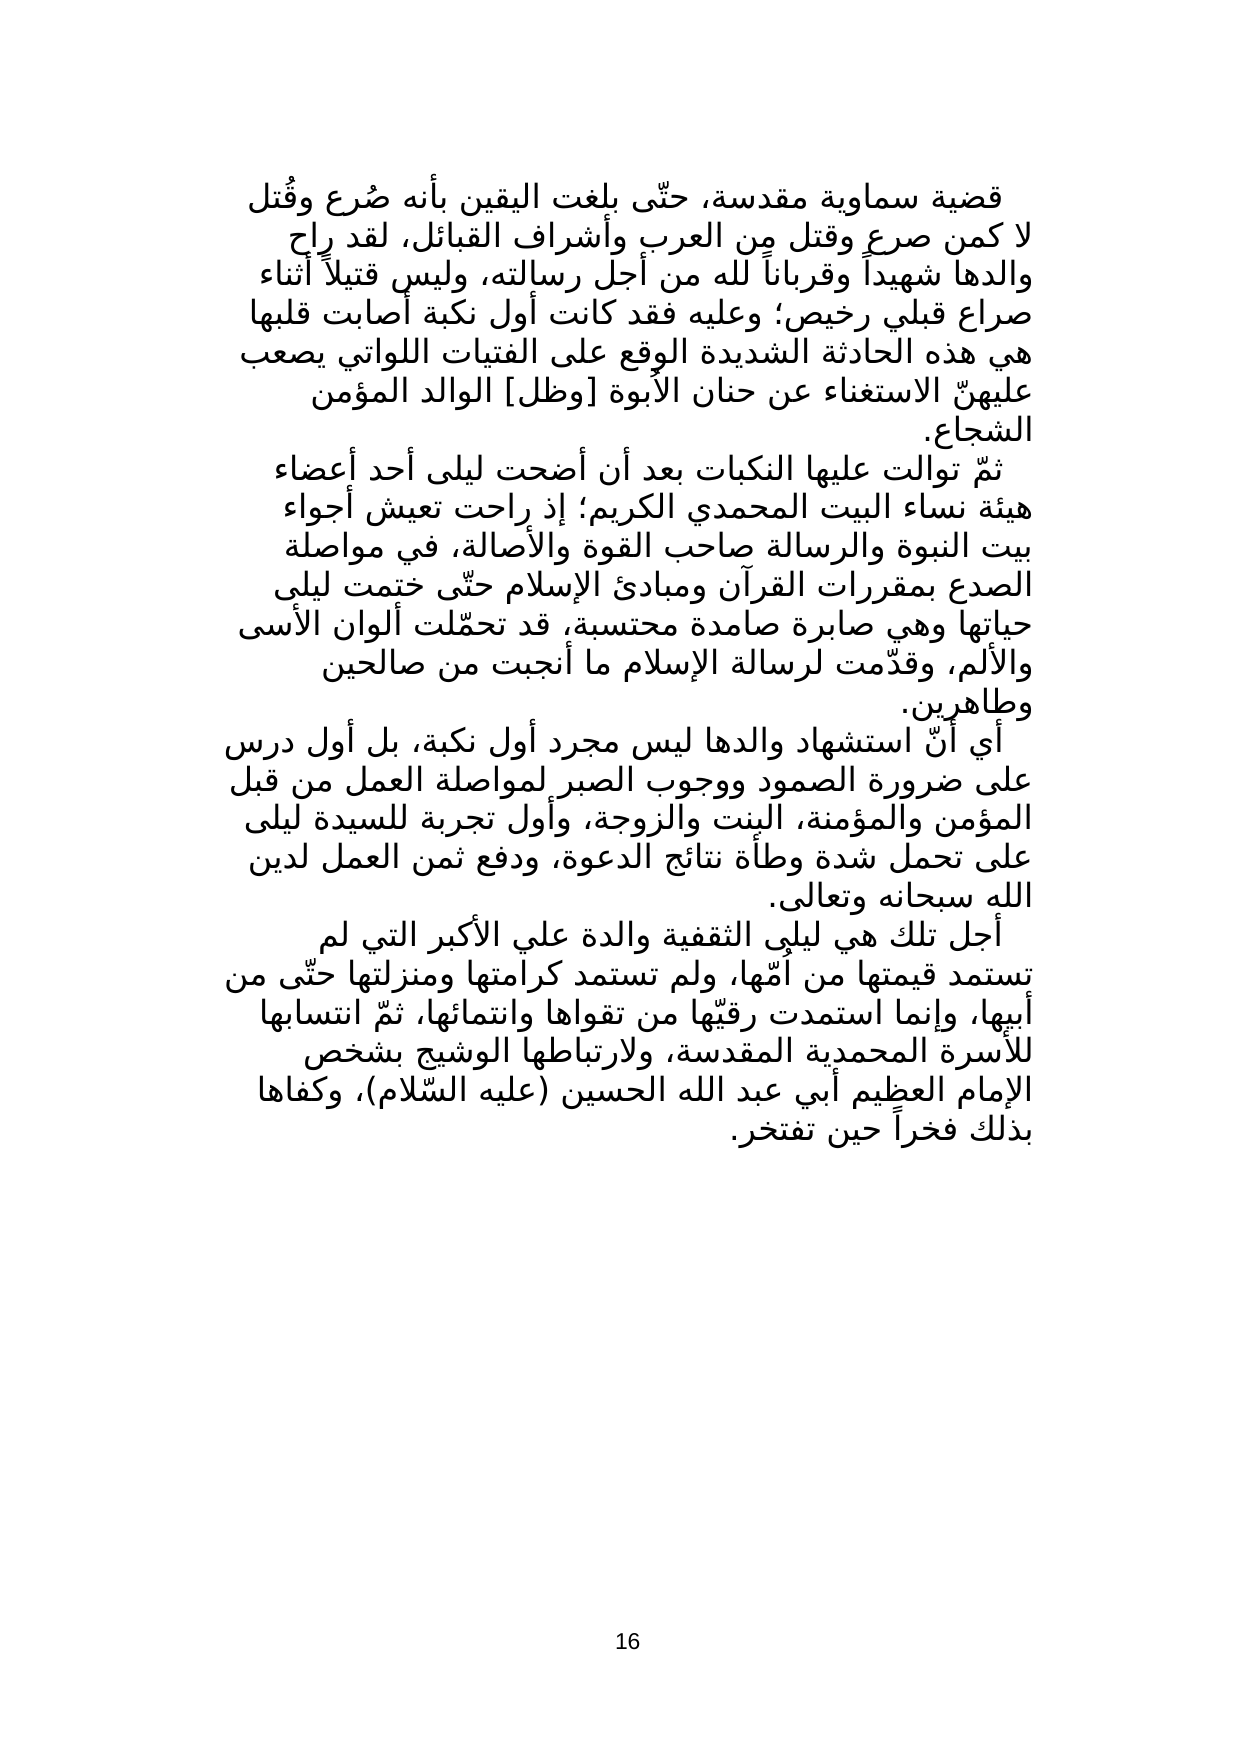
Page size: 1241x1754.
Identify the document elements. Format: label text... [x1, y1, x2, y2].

text أجل تلك هي ليلى الثقفية والدة علي الأكبر التي لم تستمد قيمتها من اُمّها، ولم تستمد كرامتها ومنزلتها حتّى من أبيها، وإنما استمدت رقيّها من تقواها وانتمائها، ثمّ انتسابها للأسرة المحمدية المقدسة، ولارتباطها الوشيج بشخص الإمام العظيم أبي عبد الله الحسين (عليه السّلام)، وكفاها بذلك فخراً حين تفتخر. [222, 915, 1033, 1148]
text أي أنّ استشهاد والدها ليس مجرد أول نكبة، بل أول درس على ضرورة الصمود ووجوب الصبر لمواصلة العمل من قبل المؤمن والمؤمنة، البنت والزوجة، وأول تجربة للسيدة ليلى على تحمل شدة وطأة نتائج الدعوة، ودفع ثمن العمل لدين الله سبحانه وتعالى. [222, 721, 1033, 915]
text قضية سماوية مقدسة، حتّى بلغت اليقين بأنه صُرع وقُتل لا كمن صرع وقتل من العرب وأشراف القبائل، لقد راح والدها شهيداً وقرباناً لله من أجل رسالته، وليس قتيلاً أثناء صراع قبلي رخيص؛ وعليه فقد كانت أول نكبة أصابت قلبها هي هذه الحادثة الشديدة الوقع على الفتيات اللواتي يصعب عليهنّ الاستغناء عن حنان الاُبوة [وظل] الوالد المؤمن الشجاع. [222, 177, 1033, 449]
text ثمّ توالت عليها النكبات بعد أن أضحت ليلى أحد أعضاء هيئة نساء البيت المحمدي الكريم؛ إذ راحت تعيش أجواء بيت النبوة والرسالة صاحب القوة والأصالة، في مواصلة الصدع بمقررات القرآن ومبادئ الإسلام حتّى ختمت ليلى حياتها وهي صابرة صامدة محتسبة، قد تحمّلت ألوان الأسى والألم، وقدّمت لرسالة الإسلام ما أنجبت من صالحين وطاهرين. [222, 449, 1033, 721]
